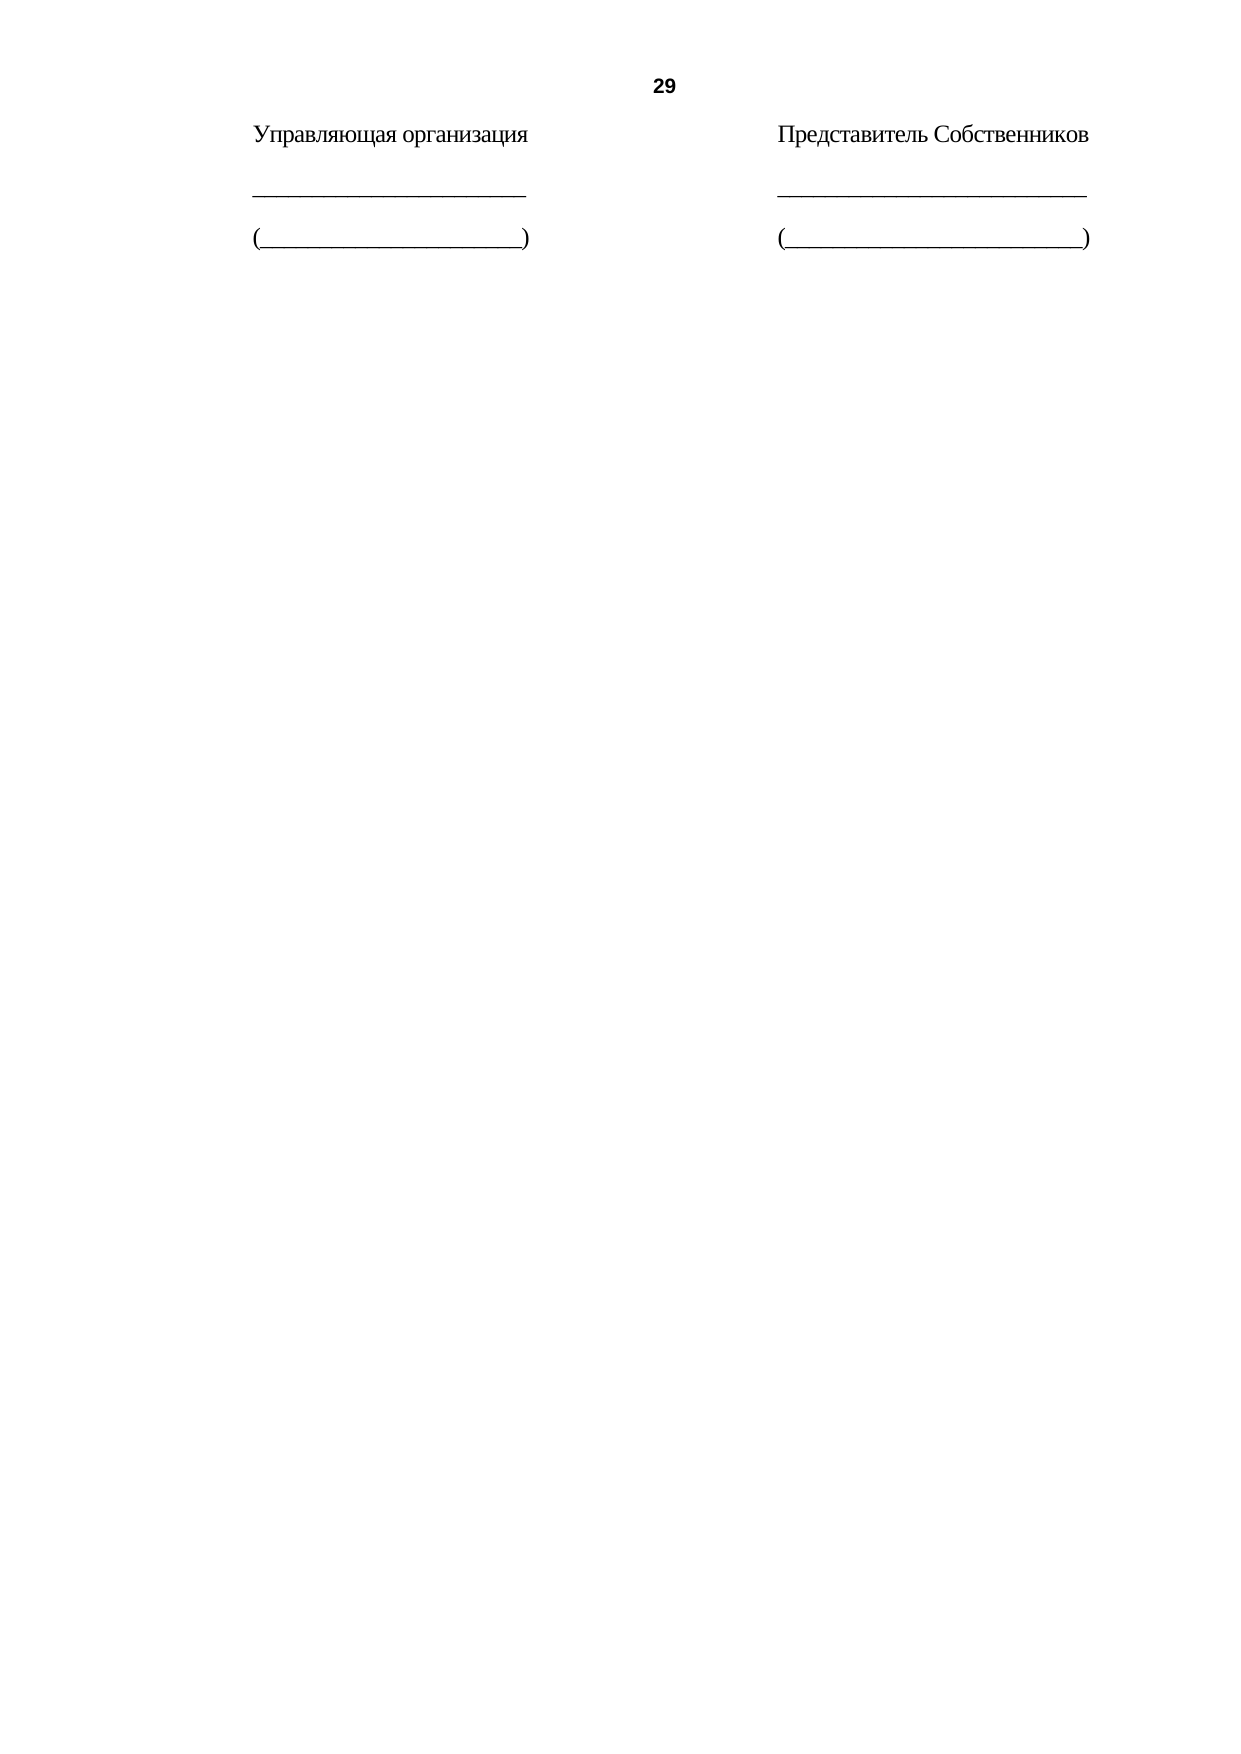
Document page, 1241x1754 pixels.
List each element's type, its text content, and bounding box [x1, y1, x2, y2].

text Управляющая организация Представитель Собственников [252, 122, 1152, 148]
text _______________________ __________________________ [252, 173, 1152, 199]
text (______________________) (_________________________) [252, 225, 1152, 251]
